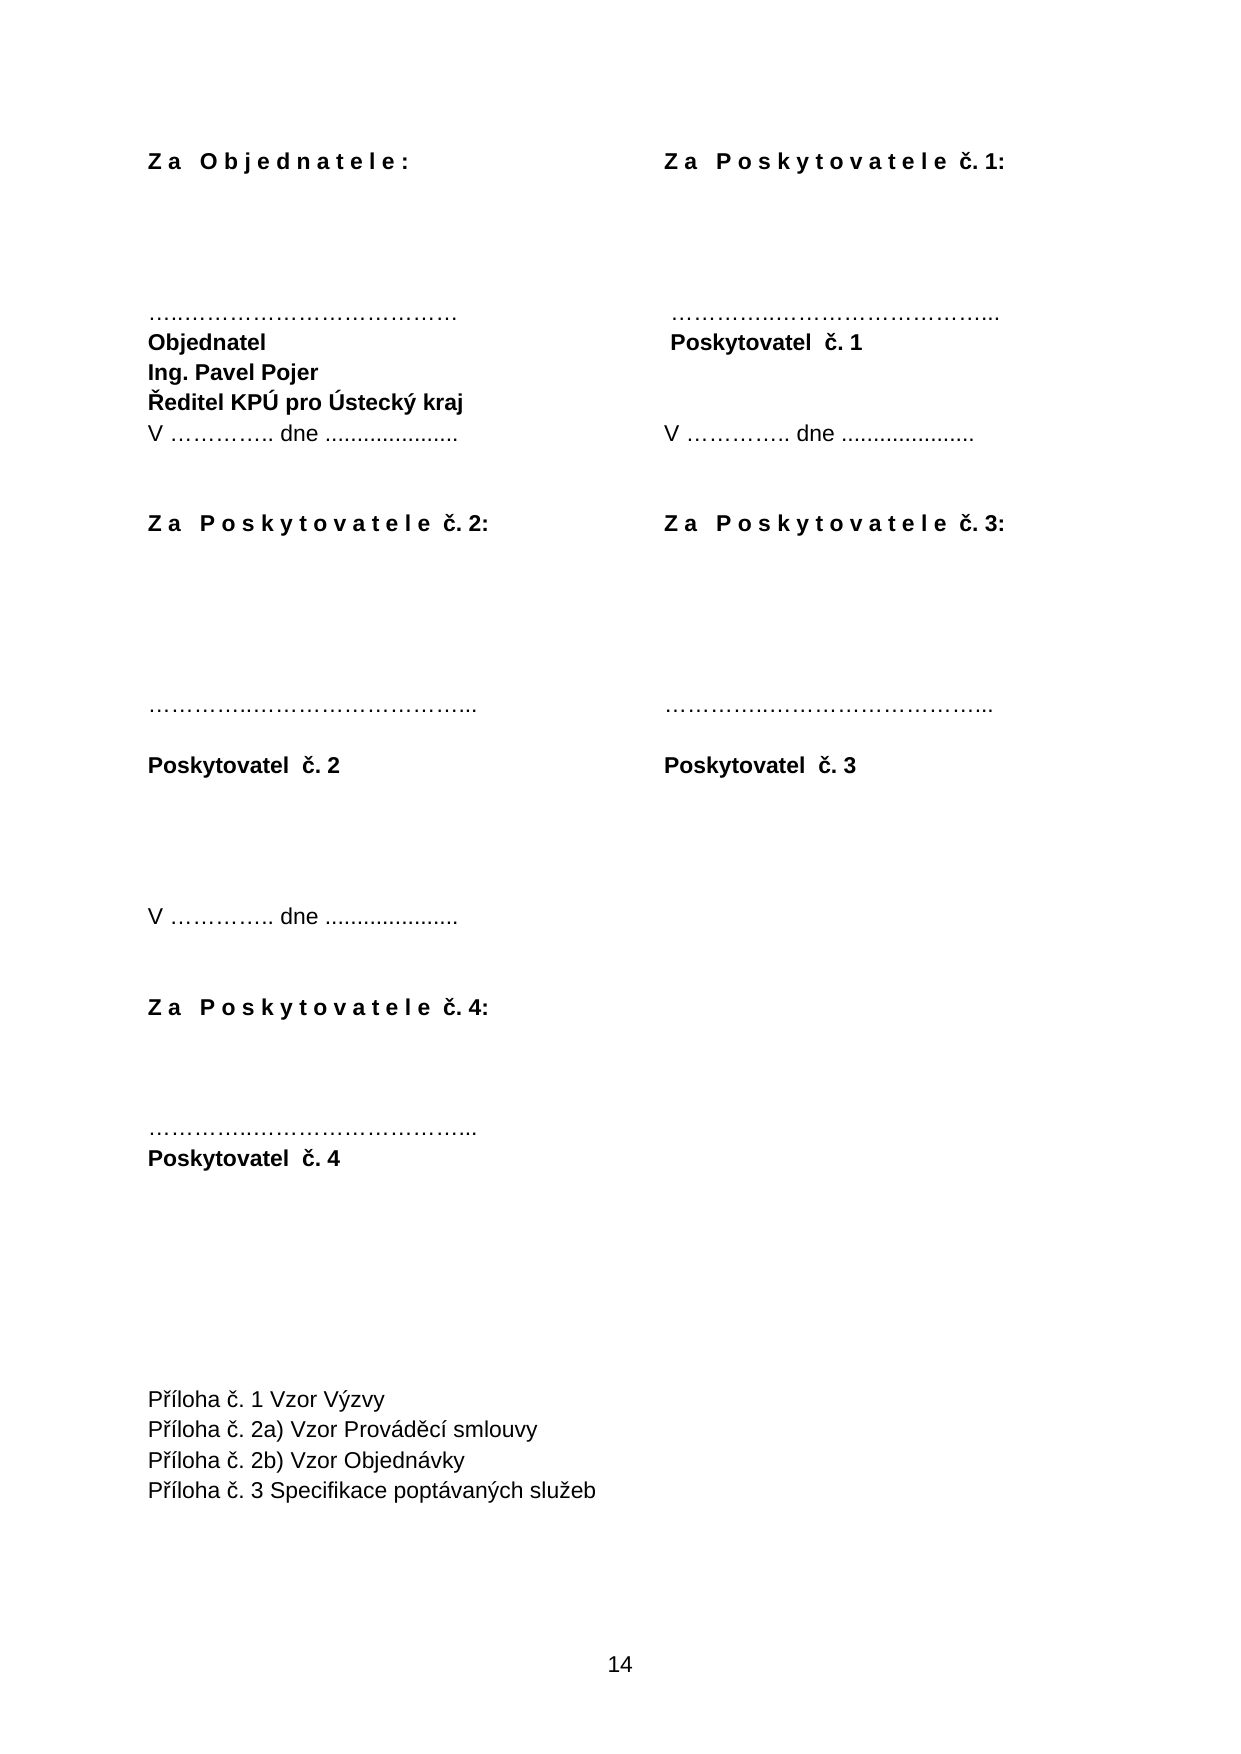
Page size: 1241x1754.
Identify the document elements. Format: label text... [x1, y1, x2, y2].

text Objednatel Poskytovatel č. 1 [148, 329, 1093, 355]
text …………..………………………... [148, 1114, 1093, 1141]
text Z a P o s k y t o v a t e l e č. 2: Z a P o s k y t o v a t e l e č. 3: [148, 510, 1093, 536]
text Příloha č. 1 Vzor Výzvy [148, 1386, 1093, 1412]
text Ing. Pavel Pojer [148, 359, 1093, 385]
text Příloha č. 2a) Vzor Prováděcí smlouvy [148, 1416, 1093, 1443]
text …………..………………………... …………..………………………... [148, 691, 1093, 718]
text Z a O b j e d n a t e l e : Z a P o s k y t o v a t e l e č. 1: [148, 148, 1093, 174]
text Z a P o s k y t o v a t e l e č. 4: [148, 993, 1093, 1020]
text Příloha č. 3 Specifikace poptávaných služeb [148, 1477, 1093, 1503]
text …..……………………………… …………..………………………... [148, 299, 1093, 325]
text Příloha č. 2b) Vzor Objednávky [148, 1447, 1093, 1473]
text Poskytovatel č. 4 [148, 1144, 1093, 1171]
text V ………….. dne ..................... V ………….. dne ..................... [148, 419, 1093, 446]
text Poskytovatel č. 2 Poskytovatel č. 3 [148, 752, 1093, 778]
text Ředitel KPÚ pro Ústecký kraj [148, 389, 1093, 416]
text V ………….. dne ..................... [148, 903, 1093, 929]
